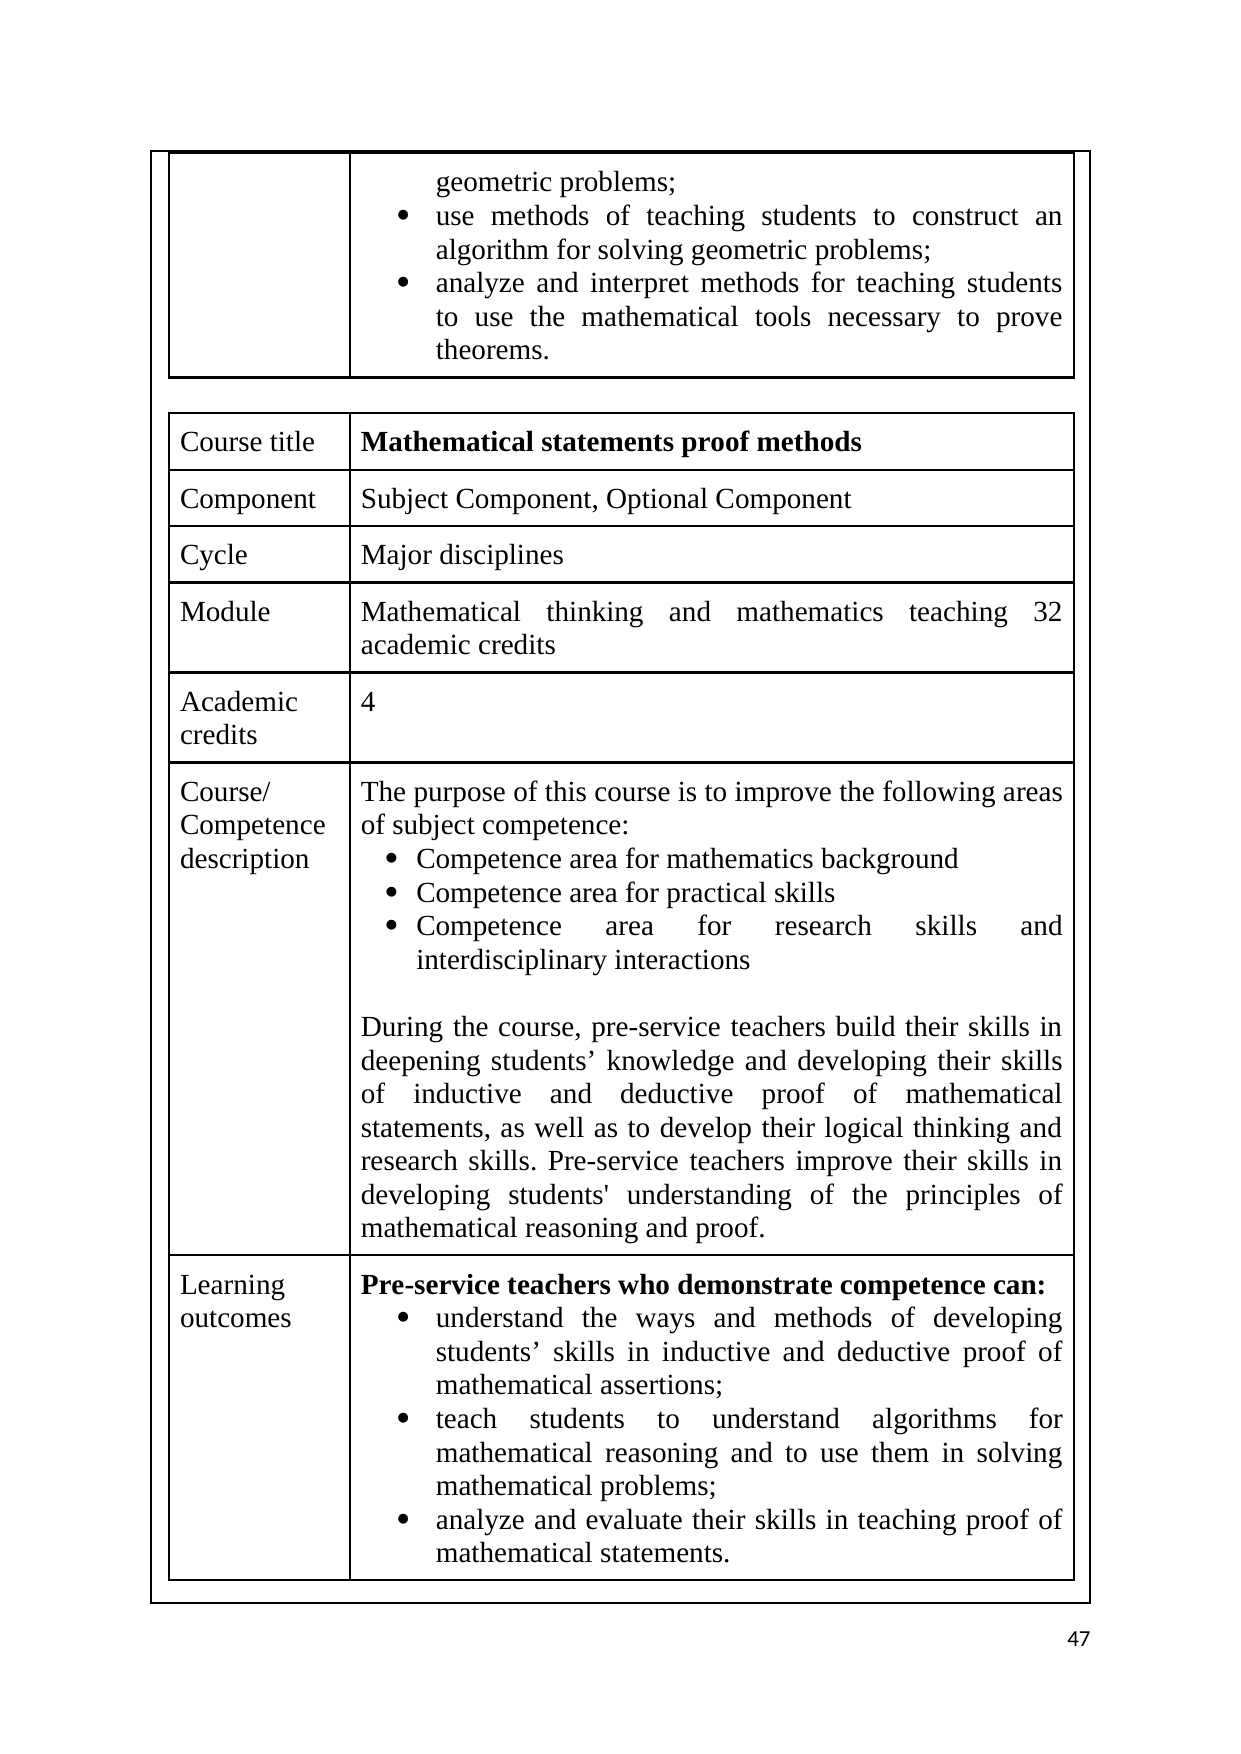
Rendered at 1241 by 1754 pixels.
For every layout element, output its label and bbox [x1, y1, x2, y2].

table_cell [152, 152, 1089, 1602]
